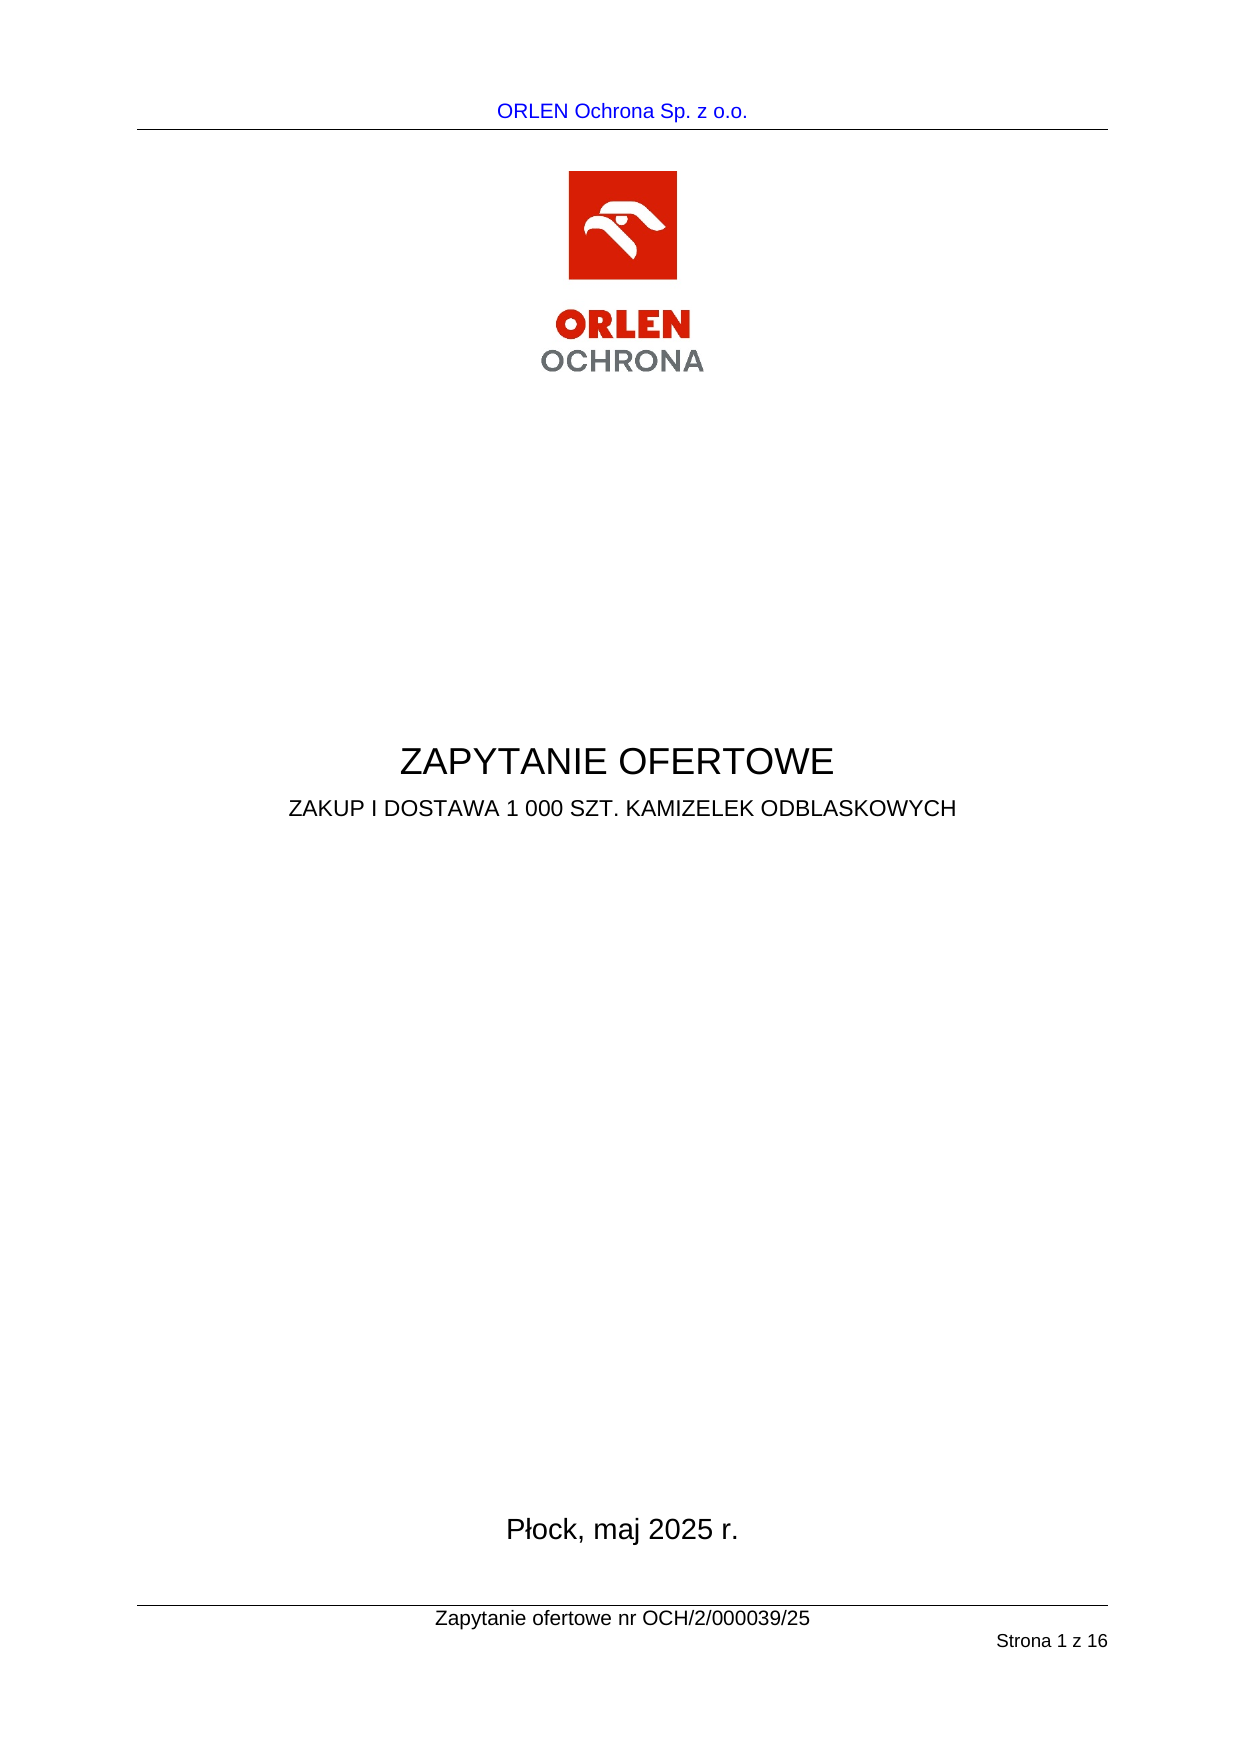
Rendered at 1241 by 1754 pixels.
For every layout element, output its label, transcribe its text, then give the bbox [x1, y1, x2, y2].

picture [541, 171, 704, 372]
text ZAPYTANIE OFERTOWE ZAKUP I DOSTAWA 1 000 SZT. KAMIZELEK ODBLASKOWYCH [137, 739, 1108, 822]
text Płock, maj 2025 r. [137, 1512, 1108, 1546]
